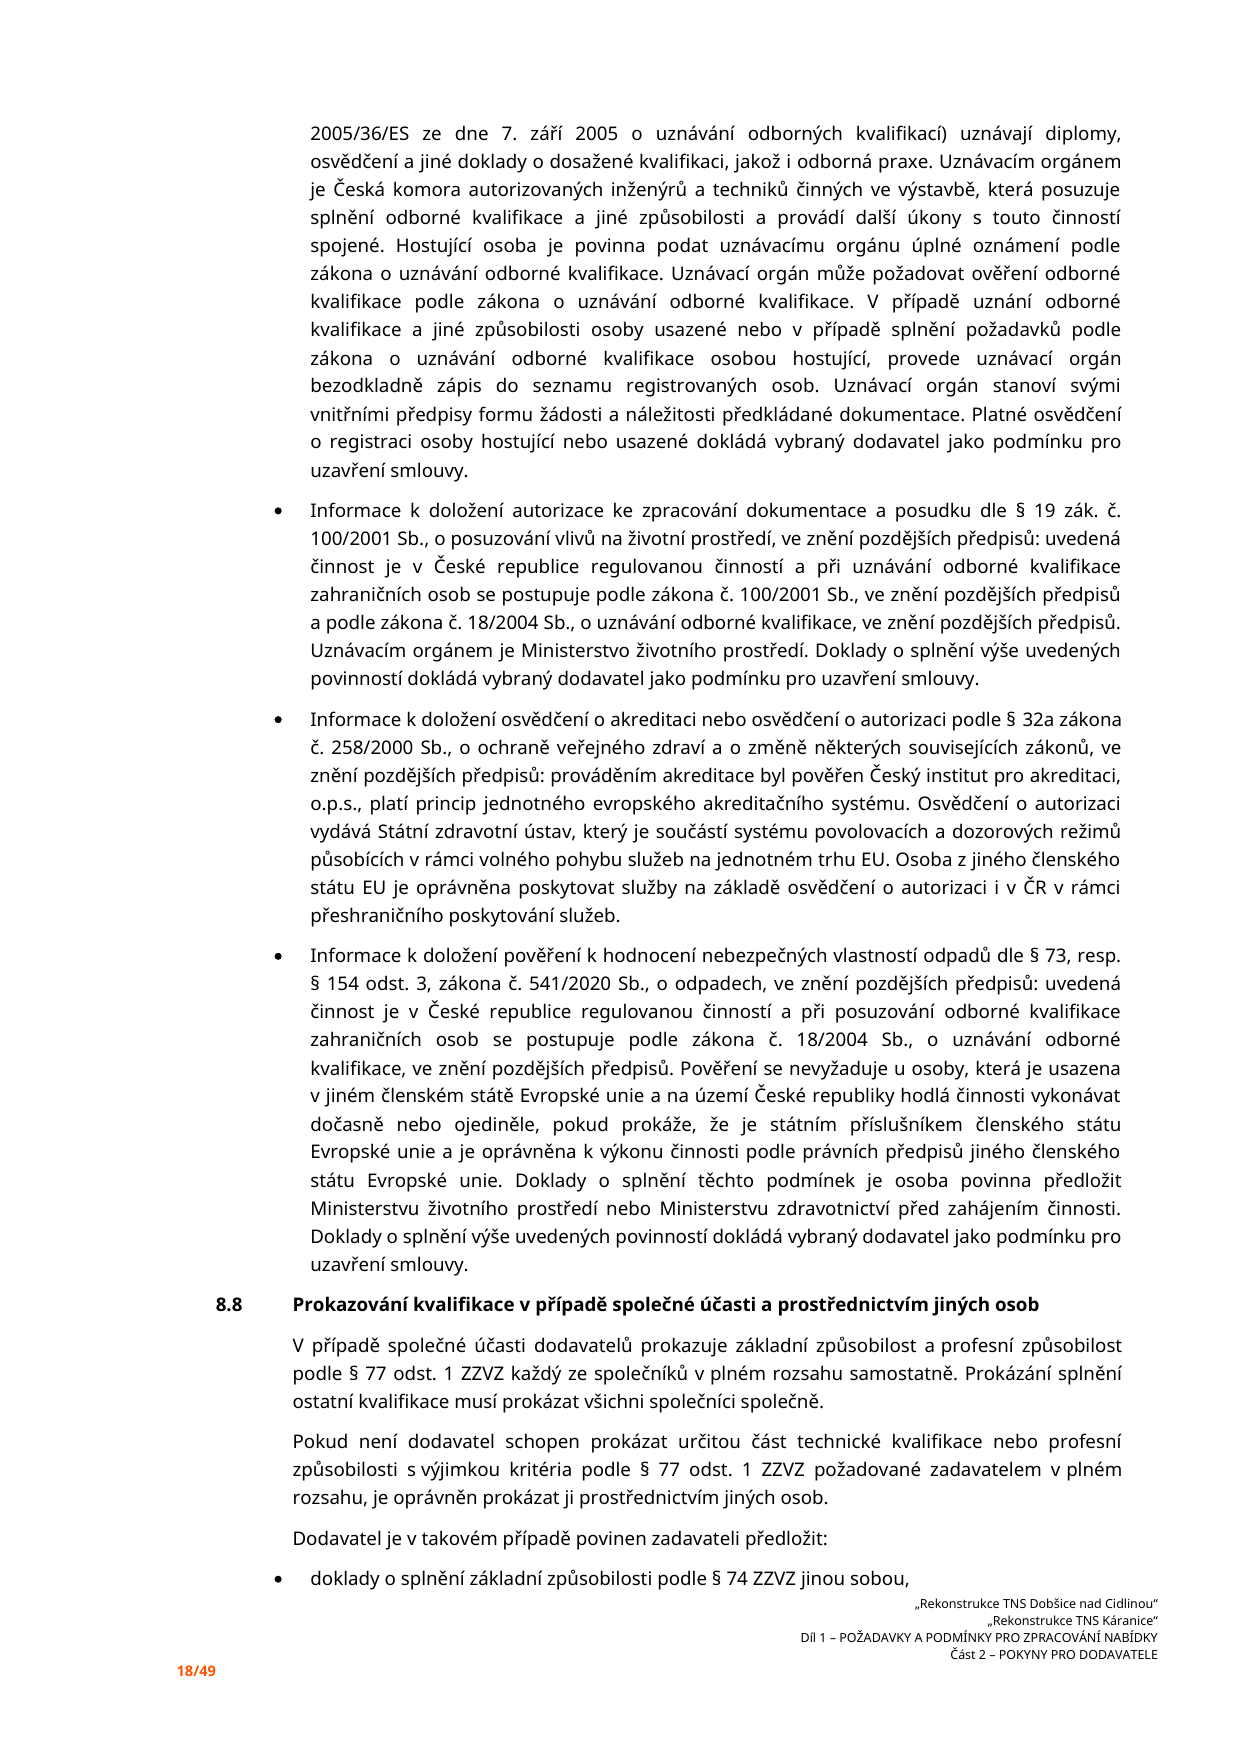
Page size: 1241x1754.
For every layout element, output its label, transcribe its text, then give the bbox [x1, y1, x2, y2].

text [275, 121, 1122, 482]
text Dodavatel je v takovém případě povinen zadavateli předložit: [292, 1525, 1122, 1551]
text V případě společné účasti dodavatelů prokazuje základní způsobilost a profesní způsobilost podle § 77 odst. 1 ZZVZ každý ze společníků v plném rozsahu samostatně. Prokázání splnění ostatní kvalifikace musí prokázat všichni společníci společně. [292, 1332, 1122, 1413]
text Informace k doložení osvědčení o akreditaci nebo osvědčení o autorizaci podle § 32a zákona č. 258/2000 Sb., o ochraně veřejného zdraví a o změně některých souvisejících zákonů, ve znění pozdějších předpisů: prováděním akreditace byl pověřen Český institut pro akreditaci, o.p.s., platí princip jednotného evropského akreditačního systému. Osvědčení o autorizaci vydává Státní zdravotní ústav, který je součástí systému povolovacích a dozorových režimů působících v rámci volného pohybu služeb na jednotném trhu EU. Osoba z jiného členského státu EU je oprávněna poskytovat služby na základě osvědčení o autorizaci i v ČR v rámci přeshraničního poskytování služeb. [275, 706, 1122, 928]
text doklady o splnění základní způsobilosti podle § 74 ZZVZ jinou sobou, [275, 1566, 1122, 1591]
text Informace k doložení pověření k hodnocení nebezpečných vlastností odpadů dle § 73, resp. § 154 odst. 3, zákona č. 541/2020 Sb., o odpadech, ve znění pozdějších předpisů: uvedená činnost je v České republice regulovanou činností a při posuzování odborné kvalifikace zahraničních osob se postupuje podle zákona č. 18/2004 Sb., o uznávání odborné kvalifikace, ve znění pozdějších předpisů. Pověření se nevyžaduje u osoby, která je usazena v jiném členském státě Evropské unie a na území České republiky hodlá činnosti vykonávat dočasně nebo ojediněle, pokud prokáže, že je státním příslušníkem členského státu Evropské unie a je oprávněna k výkonu činnosti podle právních předpisů jiného členského státu Evropské unie. Doklady o splnění těchto podmínek je osoba povinna předložit Ministerstvu životního prostředí nebo Ministerstvu zdravotnictví před zahájením činnosti. Doklady o splnění výše uvedených povinností dokládá vybraný dodavatel jako podmínku pro uzavření smlouvy. [275, 943, 1122, 1276]
text Prokazování kvalifikace v případě společné účasti a prostřednictvím jiných osob [216, 1291, 1122, 1317]
text Informace k doložení autorizace ke zpracování dokumentace a posudku dle § 19 zák. č. 100/2001 Sb., o posuzování vlivů na životní prostředí, ve znění pozdějších předpisů: uvedená činnost je v České republice regulovanou činností a při uznávání odborné kvalifikace zahraničních osob se postupuje podle zákona č. 100/2001 Sb., ve znění pozdějších předpisů a podle zákona č. 18/2004 Sb., o uznávání odborné kvalifikace, ve znění pozdějších předpisů. Uznávacím orgánem je Ministerstvo životního prostředí. Doklady o splnění výše uvedených povinností dokládá vybraný dodavatel jako podmínku pro uzavření smlouvy. [275, 497, 1122, 691]
text Pokud není dodavatel schopen prokázat určitou část technické kvalifikace nebo profesní způsobilosti s výjimkou kritéria podle § 77 odst. 1 ZZVZ požadované zadavatelem v plném rozsahu, je oprávněn prokázat ji prostřednictvím jiných osob. [292, 1428, 1122, 1510]
